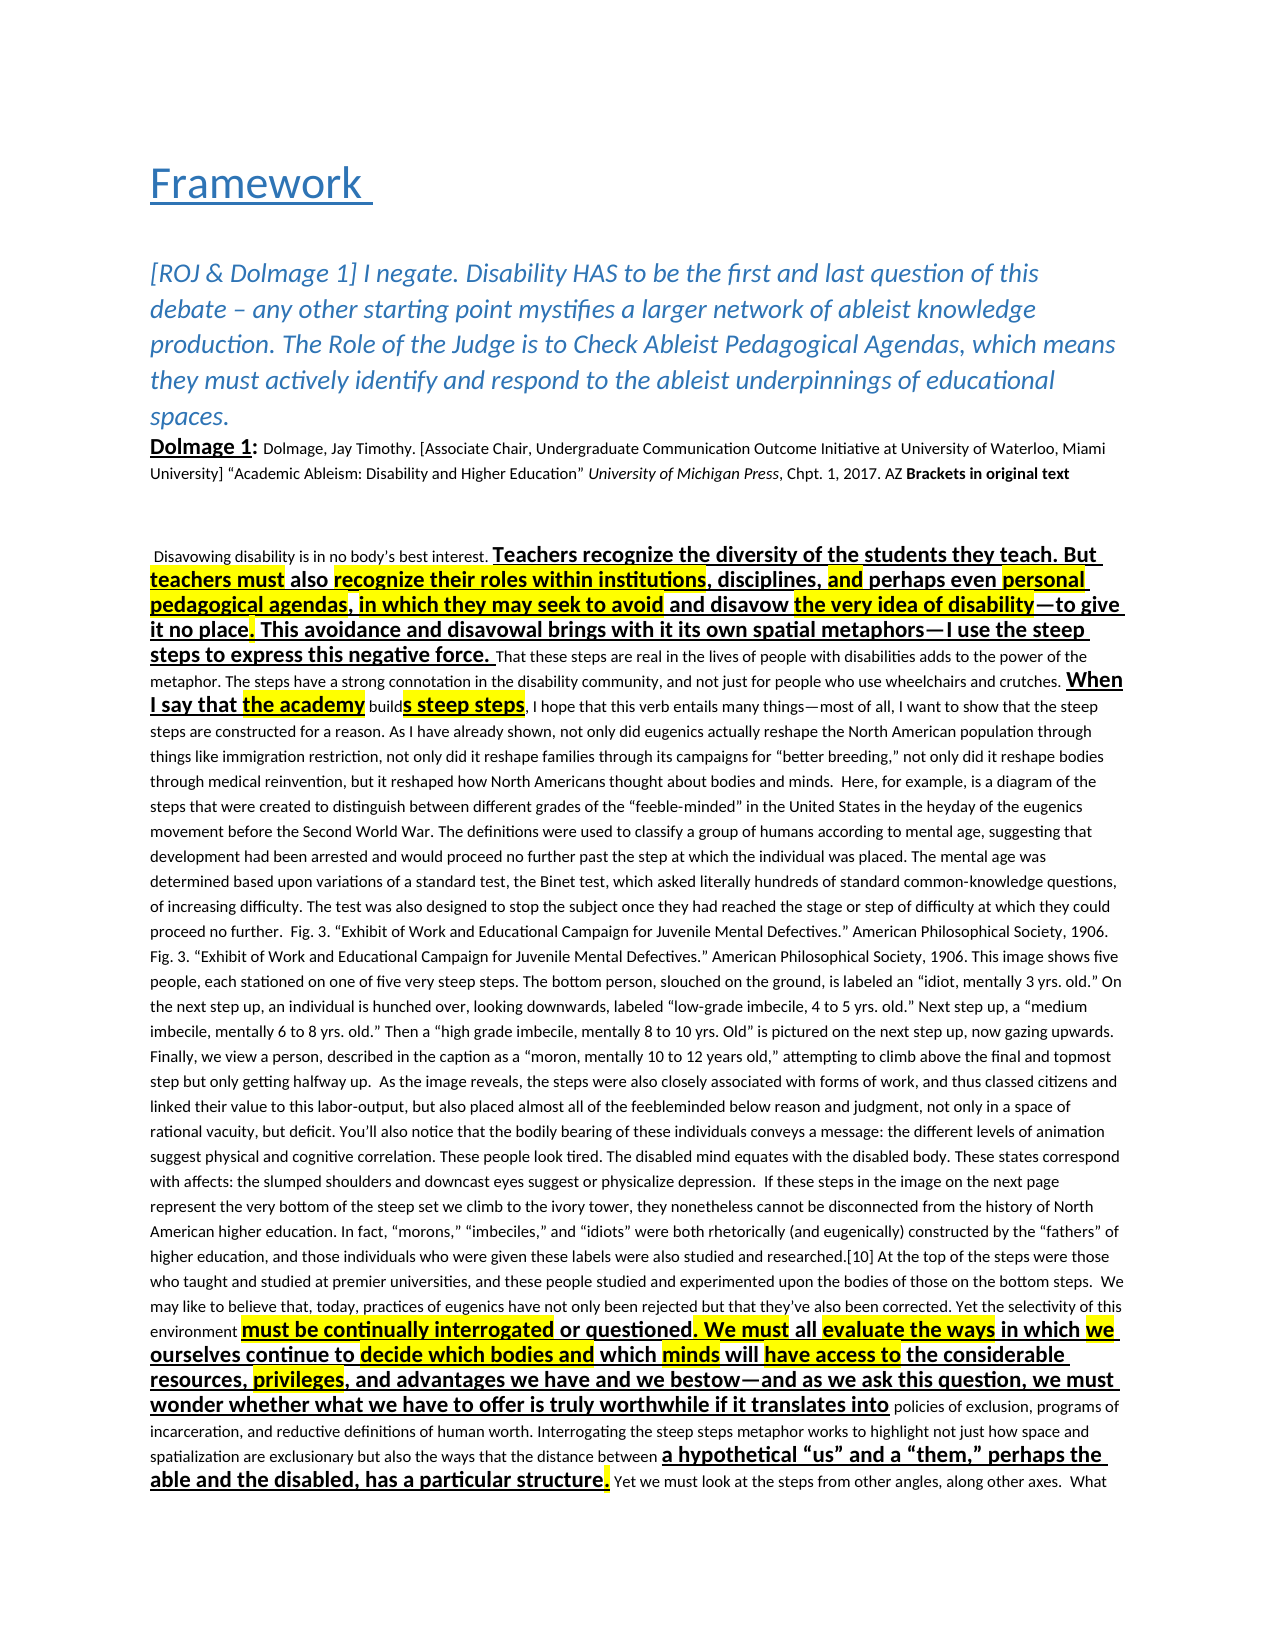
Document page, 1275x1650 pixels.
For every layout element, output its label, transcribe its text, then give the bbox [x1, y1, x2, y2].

subtitle Framework [150, 154, 1125, 210]
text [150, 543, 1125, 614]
subtitle [ROJ & Dolmage 1] I negate. Disability HAS to be the first and last question of this debate – any other starting point mystifies a larger network of ableist knowledge production. The Role of the Judge is to Check Ableist Pedagogical Agendas, which means they must actively identify and respond to the ableist underpinnings of educational spaces. [150, 256, 1125, 432]
text Dolmage 1: Dolmage, Jay Timothy. [Associate Chair, Undergraduate Communication Outcome Initiative at University of Waterloo, Miami University] “Academic Ableism: Disability and Higher Education” University of Michigan Press, Chpt. 1, 2017. AZ Brackets in original text [150, 434, 1125, 484]
